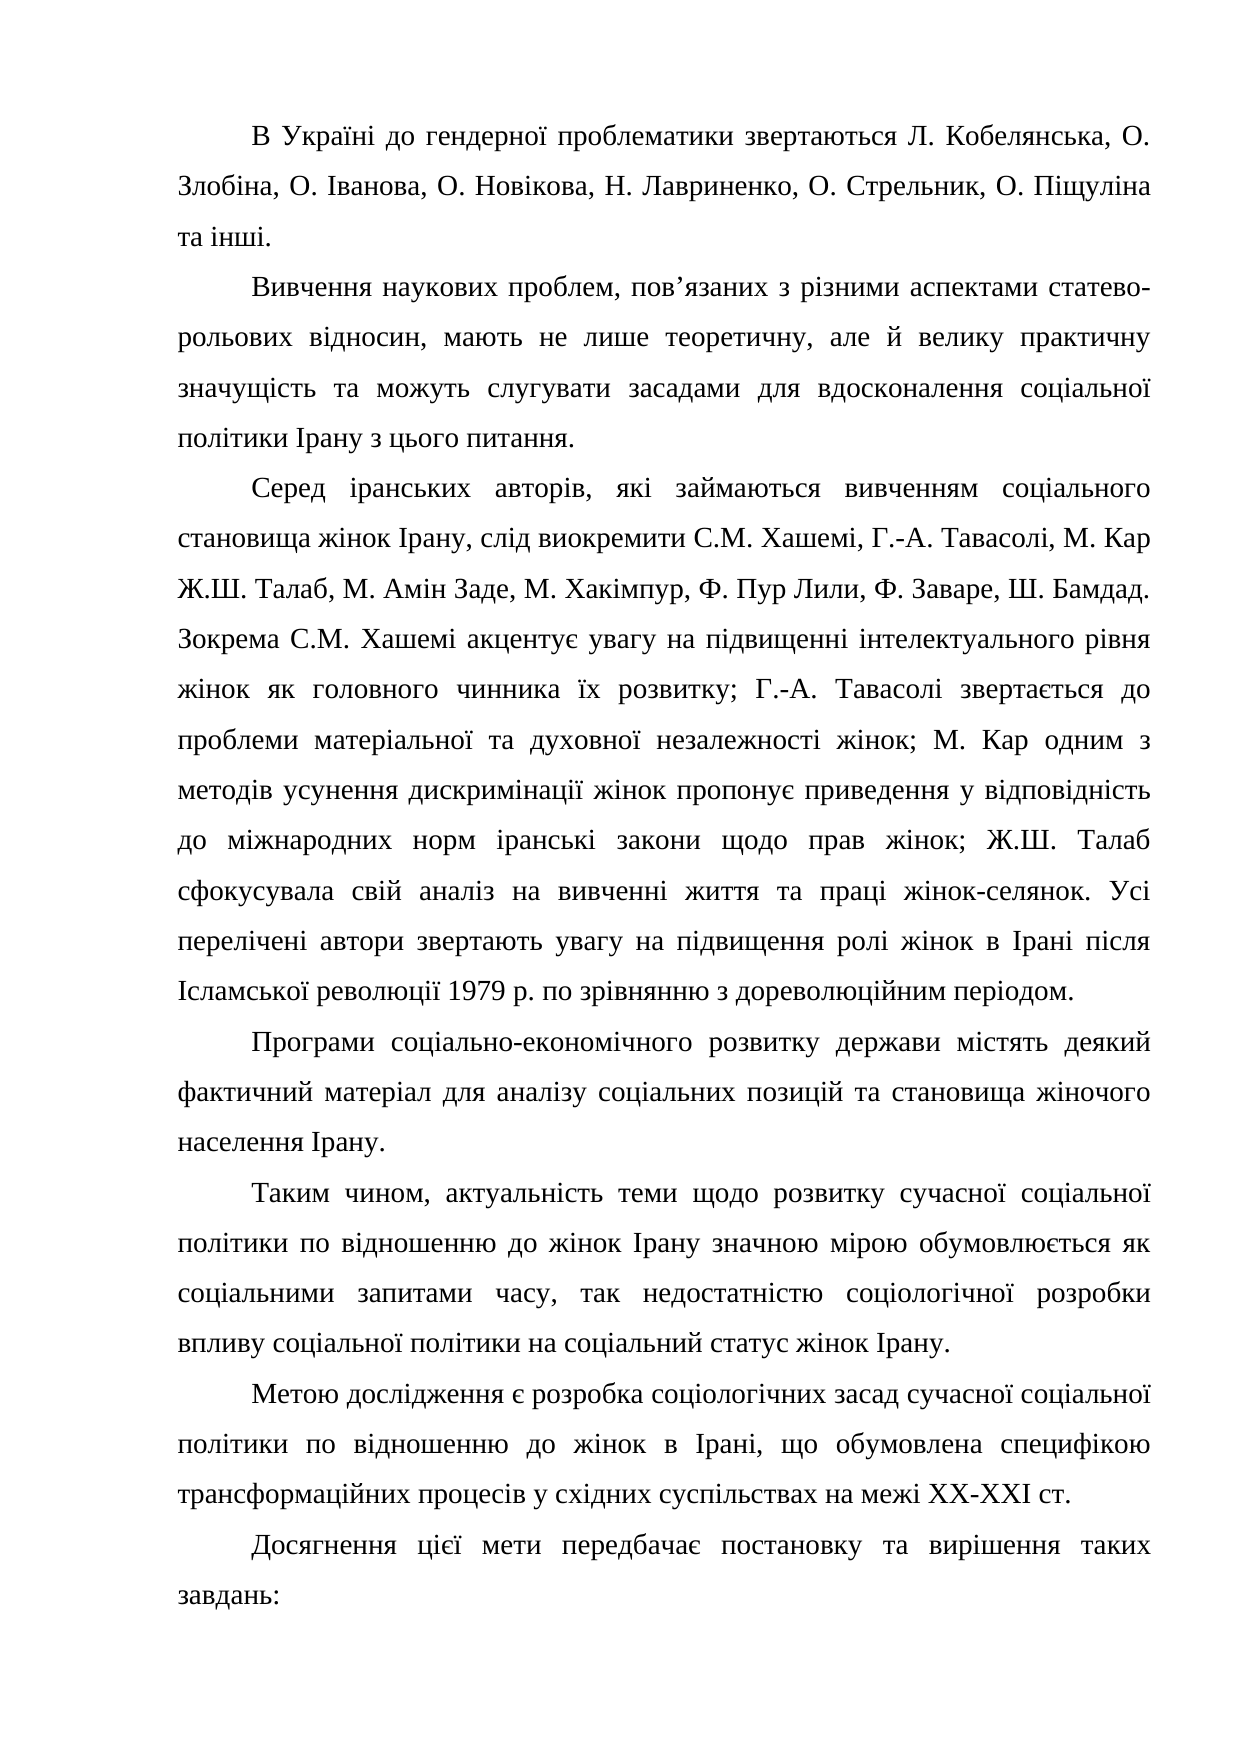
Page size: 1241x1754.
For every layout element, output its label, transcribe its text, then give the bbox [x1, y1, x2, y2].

text Серед іранських авторів, які займаються вивченням соціального становища жінок Ірану, слід виокремити С.М. Хашемі, Г.-А. Тавасолі, М. Кар Ж.Ш. Талаб, М. Амін Заде, М. Хакімпур, Ф. Пур Лили, Ф. Заваре, Ш. Бамдад. Зокрема С.М. Хашемі акцентує увагу на підвищенні інтелектуального рівня жінок як головного чинника їх розвитку; Г.-А. Тавасолі звертається до проблеми матеріальної та духовної незалежності жінок; М. Кар одним з методів усунення дискримінації жінок пропонує приведення у відповідність до міжнародних норм іранські закони щодо прав жінок; Ж.Ш. Талаб сфокусувала свій аналіз на вивченні життя та праці жінок-селянок. Усі перелічені автори звертають увагу на підвищення ролі жінок в Ірані після Ісламської революції 1979 р. по зрівнянню з дореволюційним періодом. [177, 470, 1152, 1007]
text Вивчення наукових проблем, пов’язаних з різними аспектами статево-рольових відносин, мають не лише теоретичну, але й велику практичну значущість та можуть слугувати засадами для вдосконалення соціальної політики Ірану з цього питання. [177, 269, 1152, 453]
text Досягнення цієї мети передбачає постановку та вирішення таких завдань: [177, 1527, 1152, 1611]
text Таким чином, актуальність теми щодо розвитку сучасної соціальної політики по відношенню до жінок Ірану значною мірою обумовлюється як соціальними запитами часу, так недостатністю соціологічної розробки впливу соціальної політики на соціальний статус жінок Ірану. [177, 1175, 1152, 1359]
text В Україні до гендерної проблематики звертаються Л. Кобелянська, О. Злобіна, О. Іванова, О. Новікова, Н. Лавриненко, О. Стрельник, О. Піщуліна та інші. [177, 118, 1152, 252]
text Програми соціально-економічного розвитку держави містять деякий фактичний матеріал для аналізу соціальних позицій та становища жіночого населення Ірану. [177, 1024, 1152, 1158]
text Метою дослідження є розробка соціологічних засад сучасної соціальної політики по відношенню до жінок в Ірані, що обумовлена специфікою трансформаційних процесів у східних суспільствах на межі ХХ-ХХІ ст. [177, 1376, 1152, 1510]
